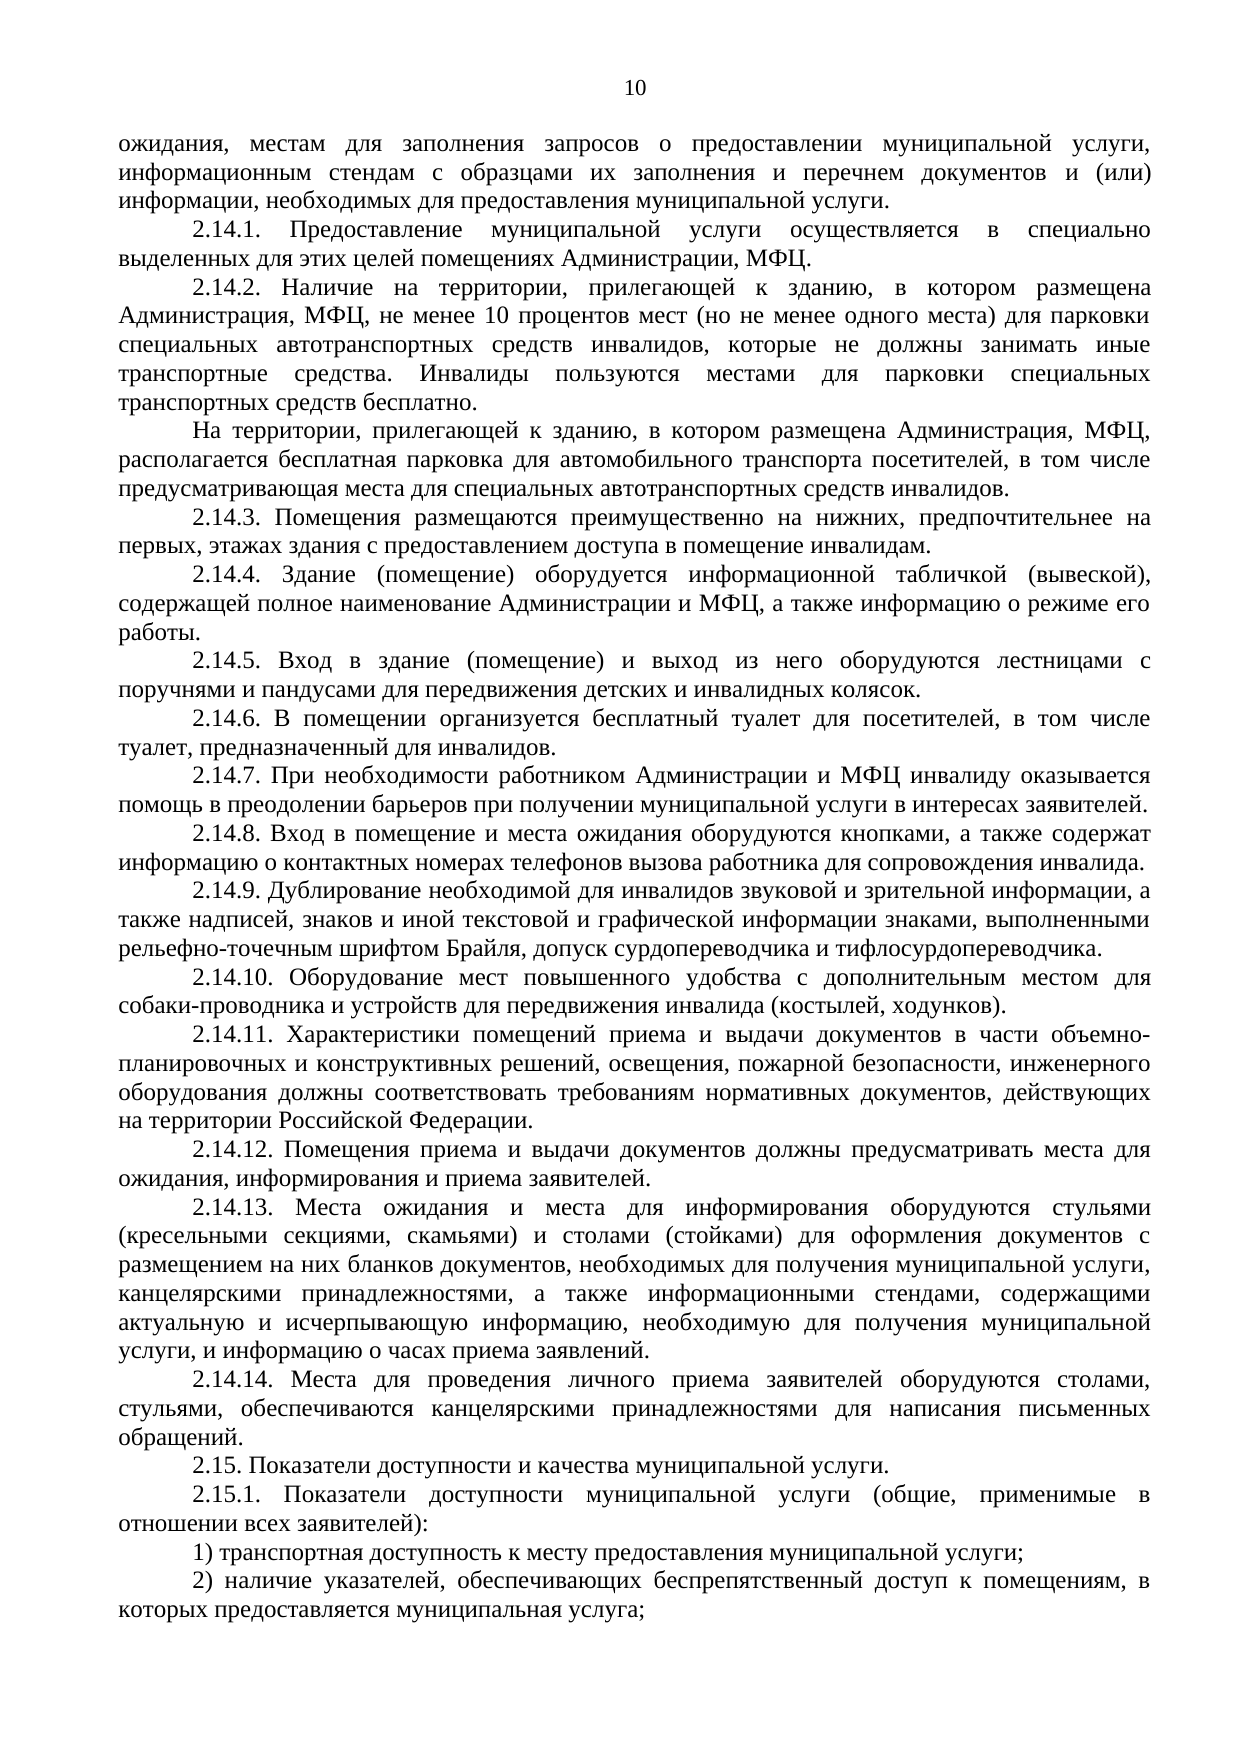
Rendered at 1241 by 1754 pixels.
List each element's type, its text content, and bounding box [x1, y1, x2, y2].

text 2.14.13. Места ожидания и места для информирования оборудуются стульями (кресельными секциями, скамьями) и столами (стойками) для оформления документов с размещением на них бланков документов, необходимых для получения муниципальной услуги, канцелярскими принадлежностями, а также информационными стендами, содержащими актуальную и исчерпывающую информацию, необходимую для получения муниципальной услуги, и информацию о часах приема заявлений. [118, 1192, 1152, 1364]
text 2.14.10. Оборудование мест повышенного удобства с дополнительным местом для собаки-проводника и устройств для передвижения инвалида (костылей, ходунков). [118, 962, 1152, 1019]
text 2.15.1. Показатели доступности муниципальной услуги (общие, применимые в отношении всех заявителей): [118, 1479, 1152, 1537]
text 2.14.2. Наличие на территории, прилегающей к зданию, в котором размещена Администрация, МФЦ, не менее 10 процентов мест (но не менее одного места) для парковки специальных автотранспортных средств инвалидов, которые не должны занимать иные транспортные средства. Инвалиды пользуются местами для парковки специальных транспортных средств бесплатно. [118, 272, 1152, 416]
text 2) наличие указателей, обеспечивающих беспрепятственный доступ к помещениям, в которых предоставляется муниципальная услуга; [118, 1566, 1152, 1623]
text 2.14.9. Дублирование необходимой для инвалидов звуковой и зрительной информации, а также надписей, знаков и иной текстовой и графической информации знаками, выполненными рельефно-точечным шрифтом Брайля, допуск сурдопереводчика и тифлосурдопереводчика. [118, 876, 1152, 962]
text 2.14.7. При необходимости работником Администрации и МФЦ инвалиду оказывается помощь в преодолении барьеров при получении муниципальной услуги в интересах заявителей. [118, 761, 1152, 818]
text 2.14.14. Места для проведения личного приема заявителей оборудуются столами, стульями, обеспечиваются канцелярскими принадлежностями для написания письменных обращений. [118, 1364, 1152, 1451]
text 2.14.5. Вход в здание (помещение) и выход из него оборудуются лестницами с поручнями и пандусами для передвижения детских и инвалидных колясок. [118, 646, 1152, 703]
text 2.14.11. Характеристики помещений приема и выдачи документов в части объемно-планировочных и конструктивных решений, освещения, пожарной безопасности, инженерного оборудования должны соответствовать требованиям нормативных документов, действующих на территории Российской Федерации. [118, 1019, 1152, 1134]
text 2.14.8. Вход в помещение и места ожидания оборудуются кнопками, а также содержат информацию о контактных номерах телефонов вызова работника для сопровождения инвалида. [118, 818, 1152, 876]
text На территории, прилегающей к зданию, в котором размещена Администрация, МФЦ, располагается бесплатная парковка для автомобильного транспорта посетителей, в том числе предусматривающая места для специальных автотранспортных средств инвалидов. [118, 416, 1152, 502]
text 2.15. Показатели доступности и качества муниципальной услуги. [118, 1451, 1152, 1479]
text 2.14.4. Здание (помещение) оборудуется информационной табличкой (вывеской), содержащей полное наименование Администрации и МФЦ, а также информацию о режиме его работы. [118, 559, 1152, 646]
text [118, 128, 1152, 214]
text 2.14.12. Помещения приема и выдачи документов должны предусматривать места для ожидания, информирования и приема заявителей. [118, 1134, 1152, 1192]
text 2.14.1. Предоставление муниципальной услуги осуществляется в специально выделенных для этих целей помещениях Администрации, МФЦ. [118, 214, 1152, 272]
text 2.14.6. В помещении организуется бесплатный туалет для посетителей, в том числе туалет, предназначенный для инвалидов. [118, 703, 1152, 761]
text 2.14.3. Помещения размещаются преимущественно на нижних, предпочтительнее на первых, этажах здания с предоставлением доступа в помещение инвалидам. [118, 502, 1152, 559]
text 1) транспортная доступность к месту предоставления муниципальной услуги; [118, 1537, 1152, 1566]
